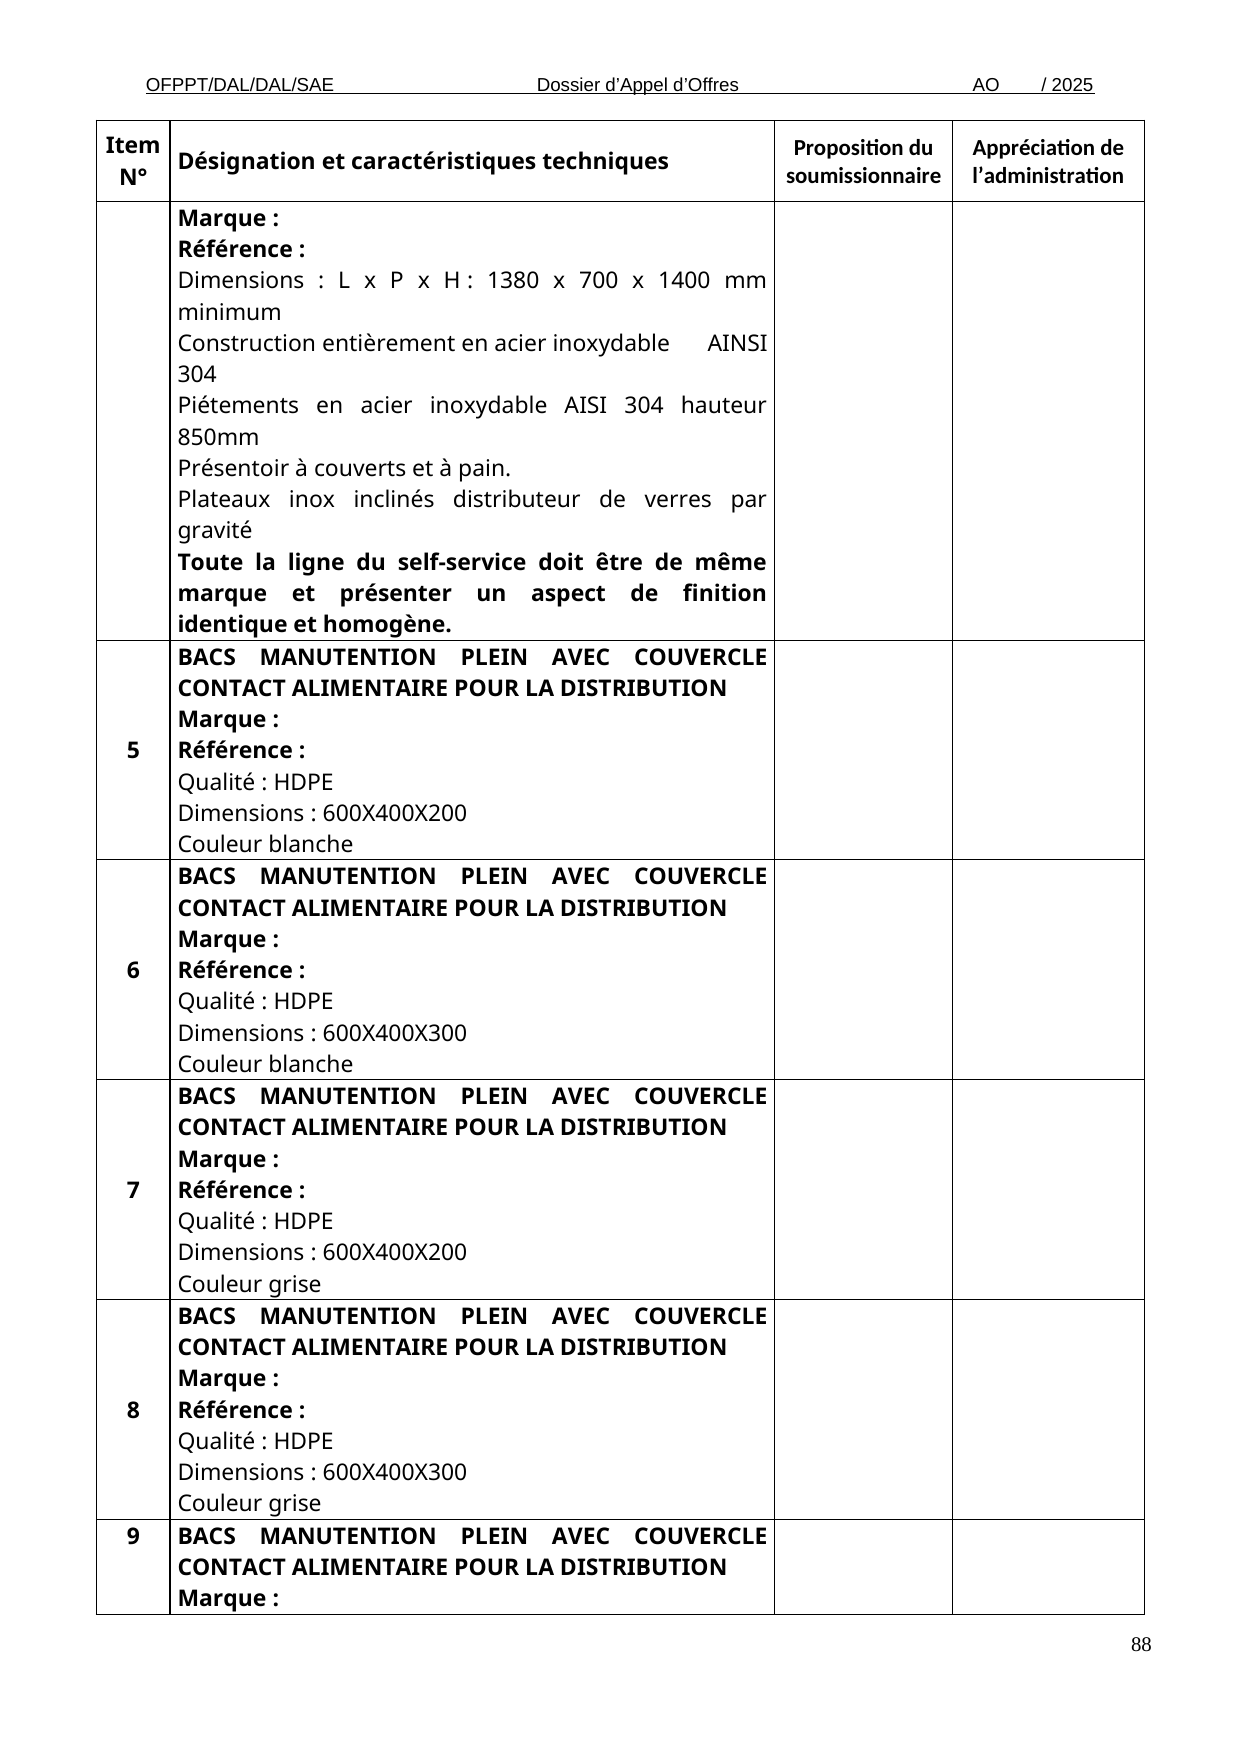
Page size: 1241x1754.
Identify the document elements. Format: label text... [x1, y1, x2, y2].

table_cell 7 [97, 1080, 169, 1299]
table_cell [953, 860, 1144, 1079]
table_cell [775, 1300, 952, 1519]
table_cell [171, 1520, 774, 1613]
table_cell BACS MANUTENTION PLEIN AVEC COUVERCLE CONTACT ALIMENTAIRE POUR LA DISTRIBUTION Marque : Référence : Qualité : HDPE Dimensions : 600X400X300 Couleur blanche [171, 860, 774, 1079]
table_header Désignation et caractéristiques techniques [171, 121, 774, 201]
table_cell [953, 202, 1144, 639]
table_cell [171, 202, 774, 639]
table_cell [953, 641, 1144, 859]
table_cell 4 [97, 202, 169, 639]
table_cell BACS MANUTENTION PLEIN AVEC COUVERCLE CONTACT ALIMENTAIRE POUR LA DISTRIBUTION Marque : Référence : Qualité : HDPE Dimensions : 600X400X200 Couleur grise [171, 1080, 774, 1299]
table_cell 6 [97, 860, 169, 1079]
table_cell [953, 1520, 1144, 1613]
table_cell BACS MANUTENTION PLEIN AVEC COUVERCLE CONTACT ALIMENTAIRE POUR LA DISTRIBUTION Marque : Référence : Qualité : HDPE Dimensions : 600X400X300 Couleur grise [171, 1300, 774, 1519]
table_header Proposition du soumissionnaire [775, 121, 952, 201]
table_cell [775, 1520, 952, 1613]
table_cell [775, 641, 952, 859]
table_cell BACS MANUTENTION PLEIN AVEC COUVERCLE CONTACT ALIMENTAIRE POUR LA DISTRIBUTION Marque : Référence : Qualité : HDPE Dimensions : 600X400X200 Couleur blanche [171, 641, 774, 859]
table_cell 8 [97, 1300, 169, 1519]
table_cell [775, 1080, 952, 1299]
table_header Appréciation de l’administration [953, 121, 1144, 201]
table_cell [775, 860, 952, 1079]
table_cell [953, 1080, 1144, 1299]
table_header Item N° [97, 121, 169, 201]
table_cell [953, 1300, 1144, 1519]
table_cell [775, 202, 952, 639]
table_cell 9 [97, 1520, 169, 1613]
table_cell 5 [97, 641, 169, 859]
